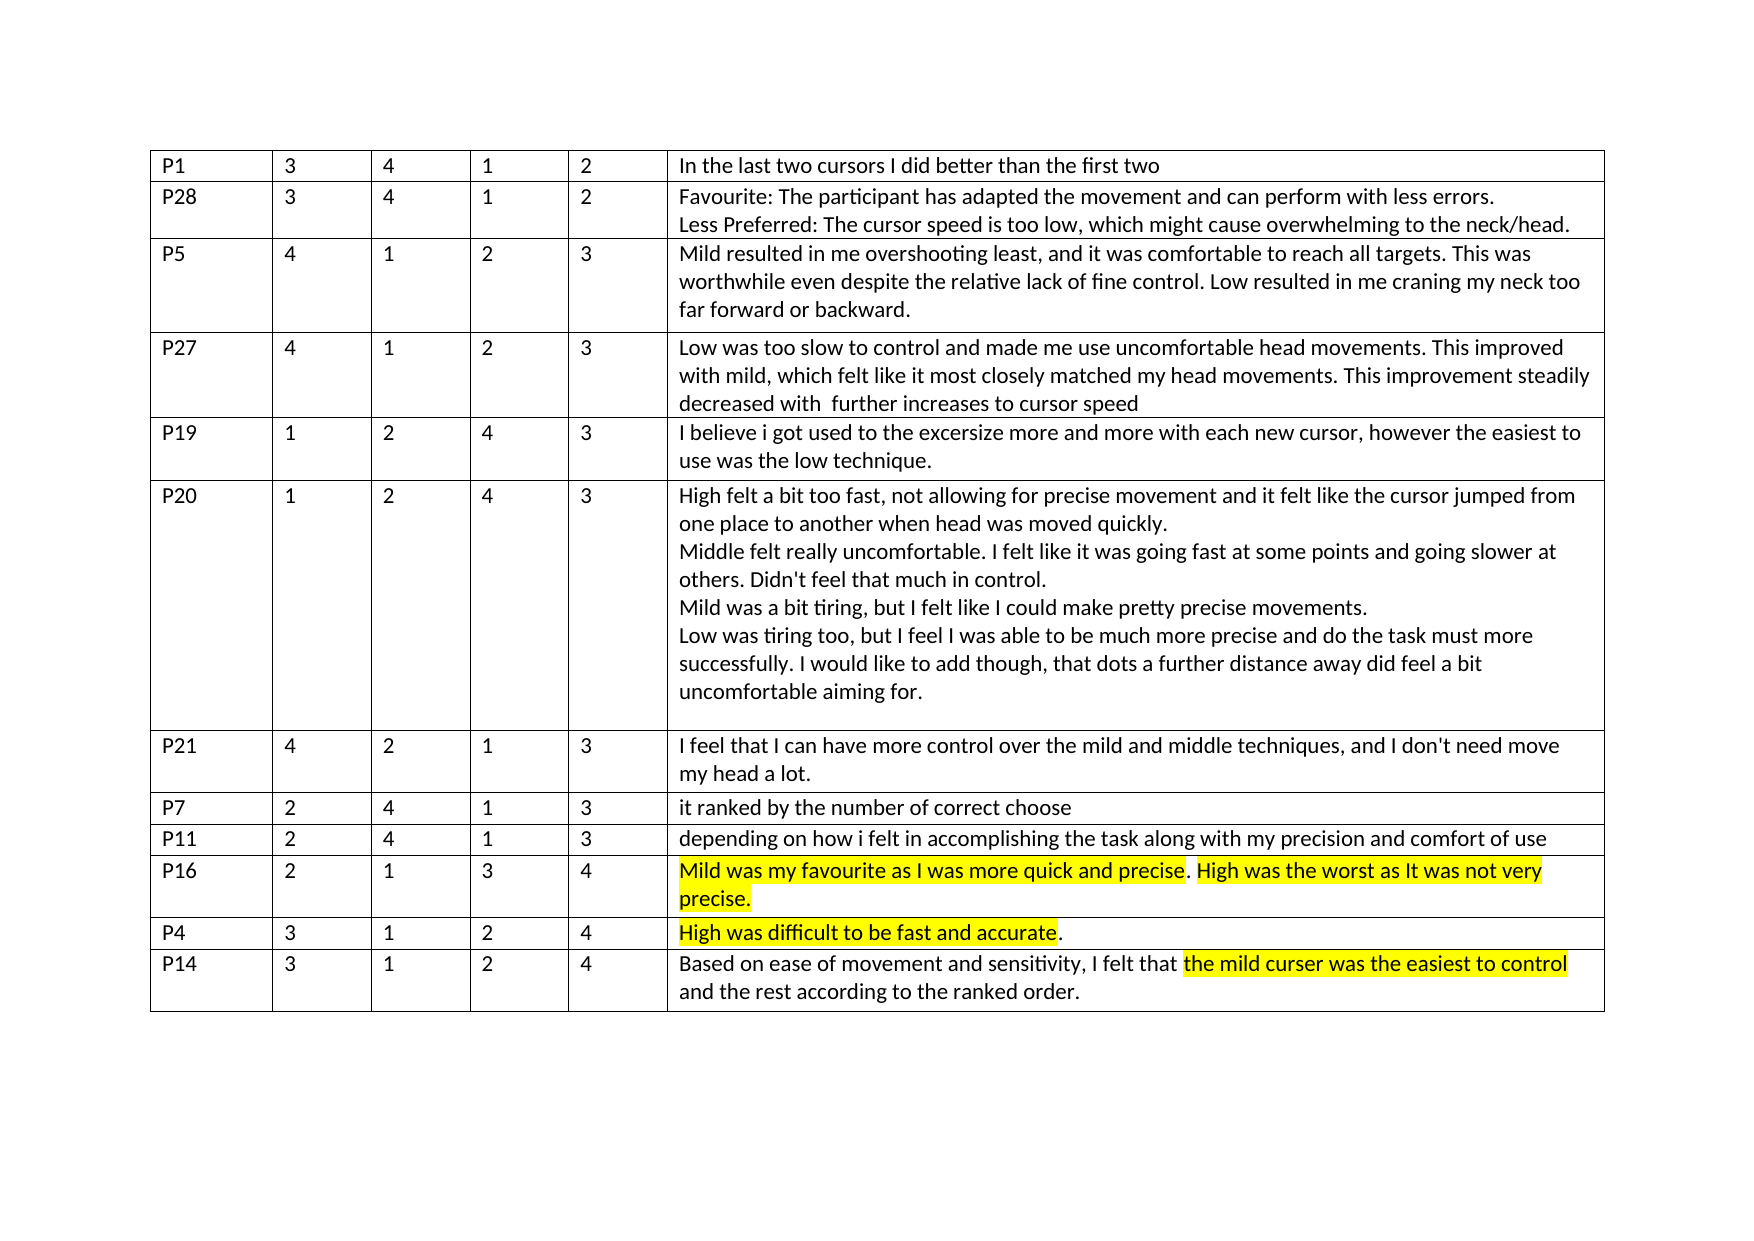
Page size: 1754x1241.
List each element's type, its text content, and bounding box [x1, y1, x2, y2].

table_cell 2 [471, 950, 568, 1011]
table_cell 4 [372, 151, 470, 181]
table_cell 3 [569, 793, 667, 823]
table_cell P5 [151, 239, 272, 332]
table_cell 4 [569, 950, 667, 1011]
table_cell 2 [372, 481, 470, 730]
table_cell 1 [372, 239, 470, 332]
table_cell 4 [372, 825, 470, 855]
table_cell 2 [273, 793, 371, 823]
table_cell 4 [273, 731, 371, 792]
table_cell 1 [372, 950, 470, 1011]
table_cell P1 [151, 151, 272, 181]
table_cell 4 [273, 333, 371, 417]
table_cell High was difficult to be fast and accurate. [668, 918, 1604, 948]
table_cell 3 [569, 825, 667, 855]
table_cell 1 [372, 856, 470, 917]
table_cell 4 [273, 239, 371, 332]
table_cell 1 [471, 793, 568, 823]
table_cell 4 [372, 793, 470, 823]
table_cell 2 [569, 151, 667, 181]
table_cell 3 [273, 182, 371, 238]
table_cell 3 [569, 731, 667, 792]
table_cell 4 [471, 418, 568, 480]
table_cell P16 [151, 856, 272, 917]
table_cell 2 [569, 182, 667, 238]
table_cell Based on ease of movement and sensitivity, I felt that the mild curser was the easiest to control and the rest according to the ranked order. [668, 950, 1604, 1011]
table_cell P27 [151, 333, 272, 417]
table_cell 3 [273, 151, 371, 181]
table_cell 1 [372, 918, 470, 948]
table_cell 3 [273, 918, 371, 948]
table_cell High felt a bit too fast, not allowing for precise movement and it felt like the cursor jumped from one place to another when head was moved quickly. Middle felt really uncomfortable. I felt like it was going fast at some points and going slower at others. Didn't feel that much in control. Mild was a bit tiring, but I felt like I could make pretty precise movements. Low was tiring too, but I feel I was able to be much more precise and do the task must more successfully. I would like to add though, that dots a further distance away did feel a bit uncomfortable aiming for. [668, 481, 1604, 730]
table_cell 2 [471, 239, 568, 332]
table_cell 3 [569, 239, 667, 332]
table_cell I feel that I can have more control over the mild and middle techniques, and I don't need move my head a lot. [668, 731, 1604, 792]
table_cell 4 [372, 182, 470, 238]
table_cell 1 [372, 333, 470, 417]
table_cell P28 [151, 182, 272, 238]
table_cell I believe i got used to the excersize more and more with each new cursor, however the easiest to use was the low technique. [668, 418, 1604, 480]
table_cell Low was too slow to control and made me use uncomfortable head movements. This improved with mild, which felt like it most closely matched my head movements. This improvement steadily decreased with further increases to cursor speed [668, 333, 1604, 417]
table_cell P20 [151, 481, 272, 730]
table_cell In the last two cursors I did better than the first two [668, 151, 1604, 181]
table_cell Mild resulted in me overshooting least, and it was comfortable to reach all targets. This was worthwhile even despite the relative lack of fine control. Low resulted in me craning my neck too far forward or backward. [668, 239, 1604, 332]
table_cell 3 [471, 856, 568, 917]
table_cell P21 [151, 731, 272, 792]
table_cell 1 [471, 151, 568, 181]
table_cell Favourite: The participant has adapted the movement and can perform with less errors. Less Preferred: The cursor speed is too low, which might cause overwhelming to the neck/head. [668, 182, 1604, 238]
table_cell 2 [471, 918, 568, 948]
table_cell depending on how i felt in accomplishing the task along with my precision and comfort of use [668, 825, 1604, 855]
table_cell 3 [569, 481, 667, 730]
table_cell 2 [372, 418, 470, 480]
table_cell 1 [273, 481, 371, 730]
table_cell 4 [471, 481, 568, 730]
table_cell Mild was my favourite as I was more quick and precise. High was the worst as It was not very precise. [668, 856, 1604, 917]
table_cell 1 [471, 731, 568, 792]
table_cell 1 [273, 418, 371, 480]
table_cell 2 [471, 333, 568, 417]
table_cell it ranked by the number of correct choose [668, 793, 1604, 823]
table_cell P19 [151, 418, 272, 480]
table_cell 3 [273, 950, 371, 1011]
table_cell 1 [471, 182, 568, 238]
table_cell 4 [569, 856, 667, 917]
table_cell P11 [151, 825, 272, 855]
table_cell P14 [151, 950, 272, 1011]
table_cell 3 [569, 418, 667, 480]
table_cell 4 [569, 918, 667, 948]
table_cell P4 [151, 918, 272, 948]
table_cell 2 [372, 731, 470, 792]
table_cell 3 [569, 333, 667, 417]
table_cell P7 [151, 793, 272, 823]
table_cell 2 [273, 856, 371, 917]
table_cell 1 [471, 825, 568, 855]
table_cell 2 [273, 825, 371, 855]
